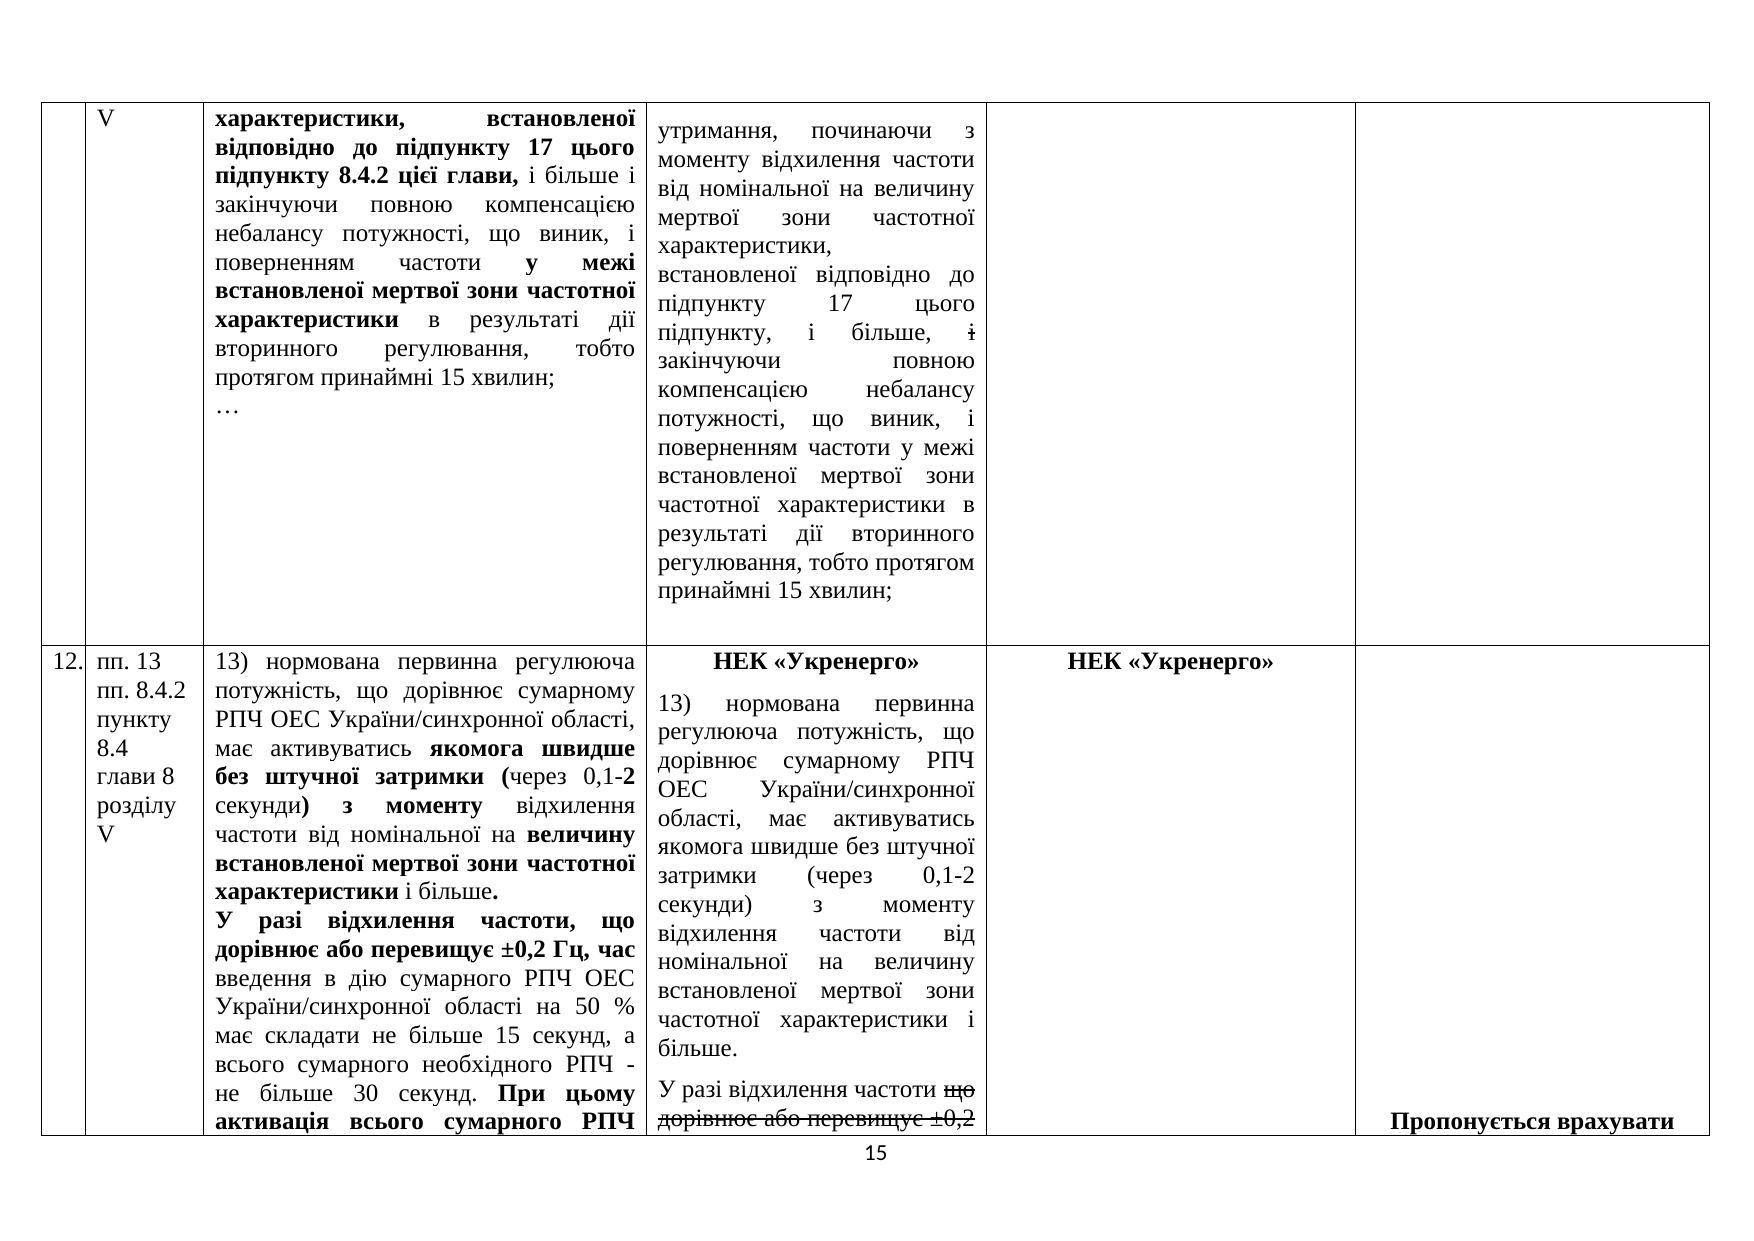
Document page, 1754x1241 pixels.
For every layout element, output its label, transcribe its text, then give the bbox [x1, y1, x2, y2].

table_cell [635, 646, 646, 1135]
table_cell [42, 646, 85, 1135]
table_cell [86, 103, 203, 645]
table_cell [1356, 103, 1709, 645]
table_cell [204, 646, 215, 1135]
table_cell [86, 646, 203, 1135]
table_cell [647, 646, 986, 1135]
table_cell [987, 103, 1355, 645]
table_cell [647, 103, 986, 645]
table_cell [987, 646, 1355, 1135]
table_cell [42, 103, 85, 645]
